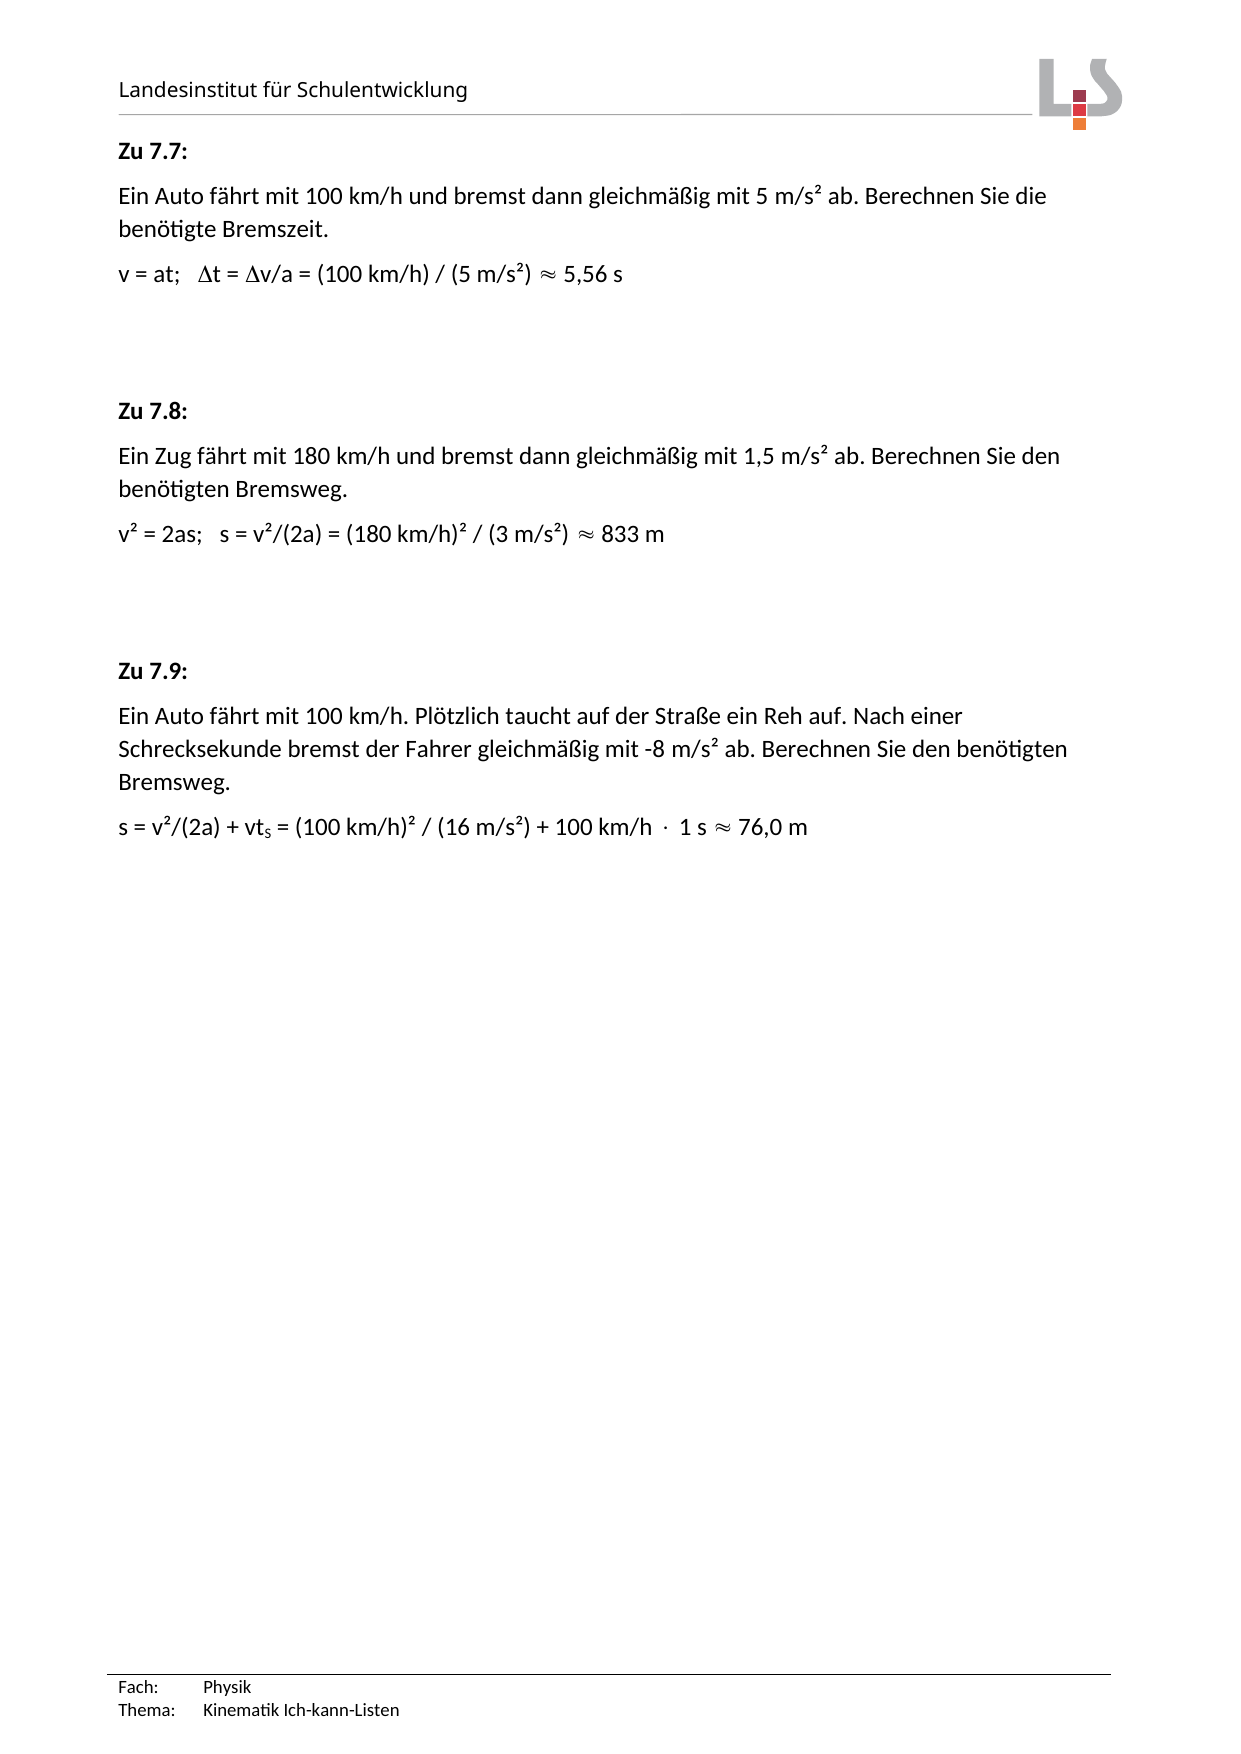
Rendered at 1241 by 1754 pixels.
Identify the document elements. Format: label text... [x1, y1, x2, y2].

text Ein Auto fährt mit 100 km/h und bremst dann gleichmäßig mit 5 m/s² ab. Berechnen Sie die benötigte Bremszeit. [118, 180, 1122, 244]
text Zu 7.8: [118, 395, 1122, 425]
text v = at; t = v/a = (100 km/h) / (5 m/s²) 5,56 s [118, 259, 1122, 289]
text Zu 7.7: [118, 135, 1122, 165]
text Ein Zug fährt mit 180 km/h und bremst dann gleichmäßig mit 1,5 m/s² ab. Berechnen Sie den benötigten Bremsweg. [118, 440, 1122, 504]
text Zu 7.9: [118, 655, 1122, 685]
text s = v²/(2a) + vtS = (100 km/h)² / (16 m/s²) + 100 km/h 1 s 76,0 m [118, 812, 1122, 842]
text Ein Auto fährt mit 100 km/h. Plötzlich taucht auf der Straße ein Reh auf. Nach einer Schrecksekunde bremst der Fahrer gleichmäßig mit -8 m/s² ab. Berechnen Sie den benötigten Bremsweg. [118, 700, 1122, 797]
text v² = 2as; s = v²/(2a) = (180 km/h)² / (3 m/s²) 833 m [118, 519, 1122, 549]
